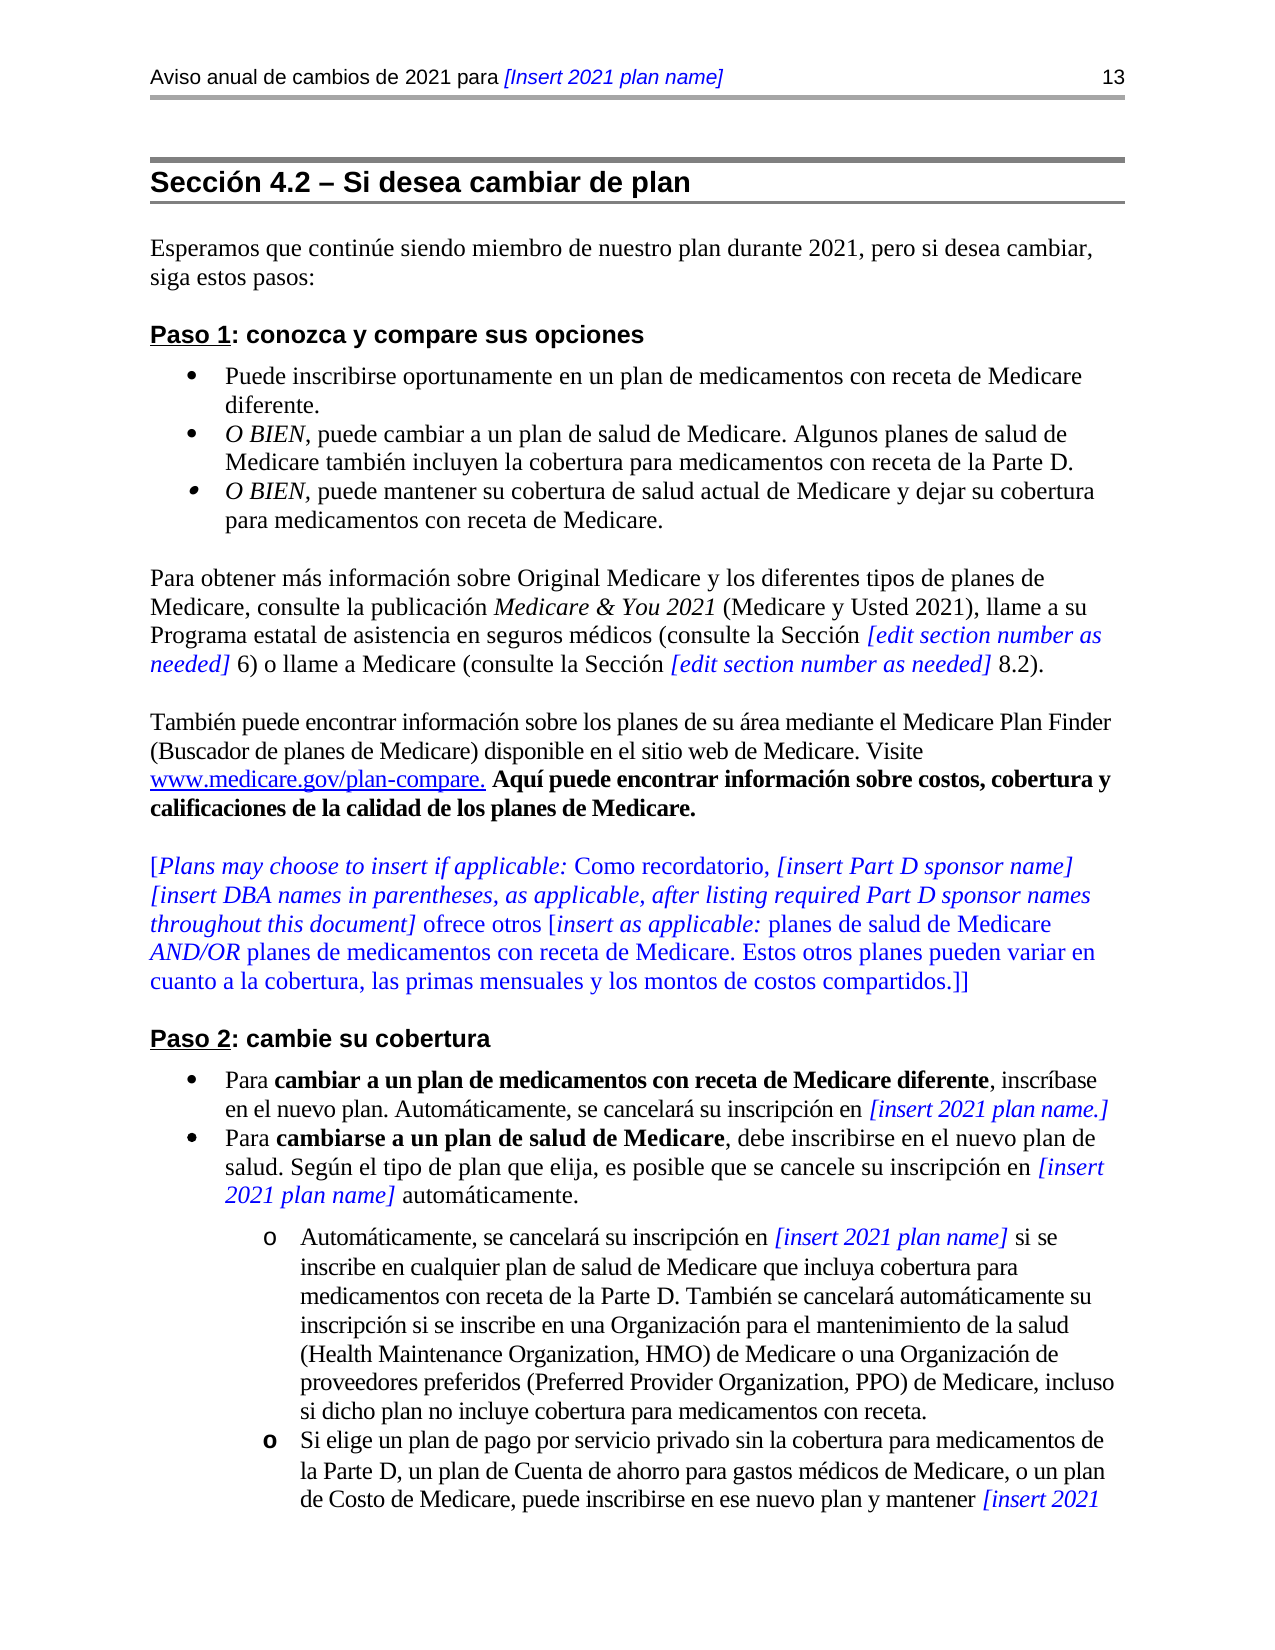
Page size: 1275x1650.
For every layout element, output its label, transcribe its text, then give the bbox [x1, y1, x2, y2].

text También puede encontrar información sobre los planes de su área mediante el Medicare Plan Finder (Buscador de planes de Medicare) disponible en el sitio web de Medicare. Visite www.medicare.gov/plan-compare. Aquí puede encontrar información sobre costos, cobertura y calificaciones de la calidad de los planes de Medicare. [150, 732, 1134, 847]
list O BIEN, puede cambiar a un plan de salud de Medicare. Algunos planes de salud de Medicare también incluyen la cobertura para medicamentos con receta de la Parte D. [187, 431, 1125, 489]
list Para cambiarse a un plan de salud de Medicare, debe inscribirse en el nuevo plan de salud. Según el tipo de plan que elija, es posible que se cancele su inscripción en [insert 2021 plan name] automáticamente. [187, 1160, 1125, 1247]
text [Plans may choose to insert if applicable: Como recordatorio, [insert Part D sponsor name] [insert DBA names in parentheses, as applicable, after listing required Part D sponsor names throughout this document] ofrece otros [insert as applicable: planes de salud de Medicare AND/OR planes de medicamentos con receta de Medicare. Estos otros planes pueden variar en cuanto a la cobertura, las primas mensuales y los montos de costos compartidos.]] [150, 876, 1134, 1020]
list Automáticamente, se cancelará su inscripción en [insert 2021 plan name] si se inscribe en cualquier plan de salud de Medicare que incluya cobertura para medicamentos con receta de la Parte D. También se cancelará automáticamente su inscripción si se inscribe en una Organización para el mantenimiento de la salud (Health Maintenance Organization, HMO) de Medicare o una Organización de proveedores preferidos (Preferred Provider Organization, PPO) de Medicare, incluso si dicho plan no incluye cobertura para medicamentos con receta. [262, 1259, 1125, 1462]
subtitle Sección 4.2 – Si desea cambiar de plan [150, 163, 1125, 201]
text Para obtener más información sobre Original Medicare y los diferentes tipos de planes de Medicare, consulte la publicación Medicare & You 2021 (Medicare y Usted 2021), llame a su Programa estatal de asistencia en seguros médicos (consulte la Sección [edit section number as needed] 6) o llame a Medicare (consulte la Sección [edit section number as needed] 8.2). [150, 588, 1125, 703]
list O BIEN, puede mantener su cobertura de salud actual de Medicare y dejar su cobertura para medicamentos con receta de Medicare. [187, 501, 1125, 559]
list Para cambiar a un plan de medicamentos con receta de Medicare diferente, inscríbase en el nuevo plan. Automáticamente, se cancelará su inscripción en [insert 2021 plan name.] [187, 1090, 1125, 1148]
list Puede inscribirse oportunamente en un plan de medicamentos con receta de Medicare diferente. [187, 361, 1125, 419]
text Esperamos que continúe siendo miembro de nuestro plan durante 2021, pero si desea cambiar, siga estos pasos: [150, 233, 1125, 291]
subtitle Paso 1: conozca y compare sus opciones [150, 320, 1125, 349]
subtitle Paso 2: cambie su cobertura [150, 1049, 1125, 1078]
